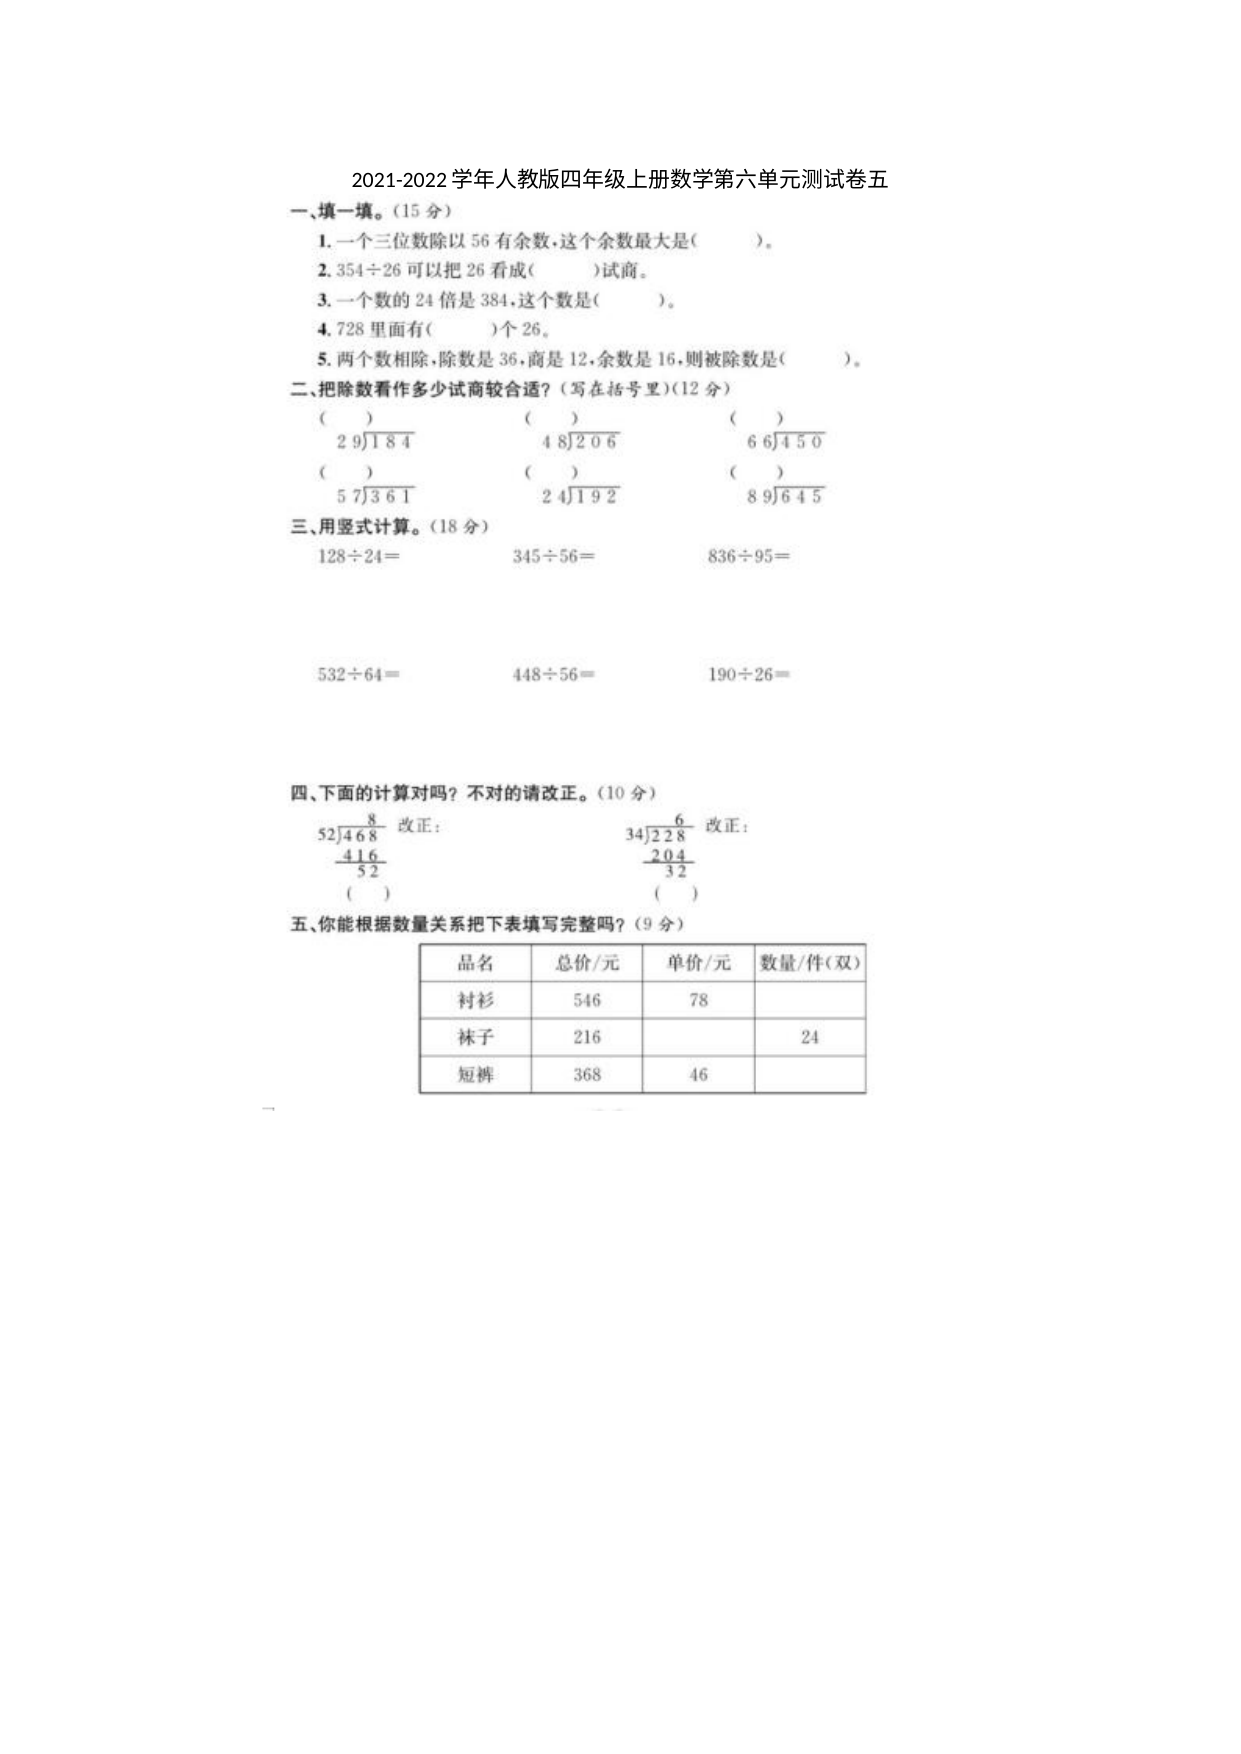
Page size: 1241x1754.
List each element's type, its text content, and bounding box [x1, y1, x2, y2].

picture [262, 194, 978, 1111]
text 2021-2022学年人教版四年级上册数学第六单元测试卷五 [187, 162, 1053, 194]
